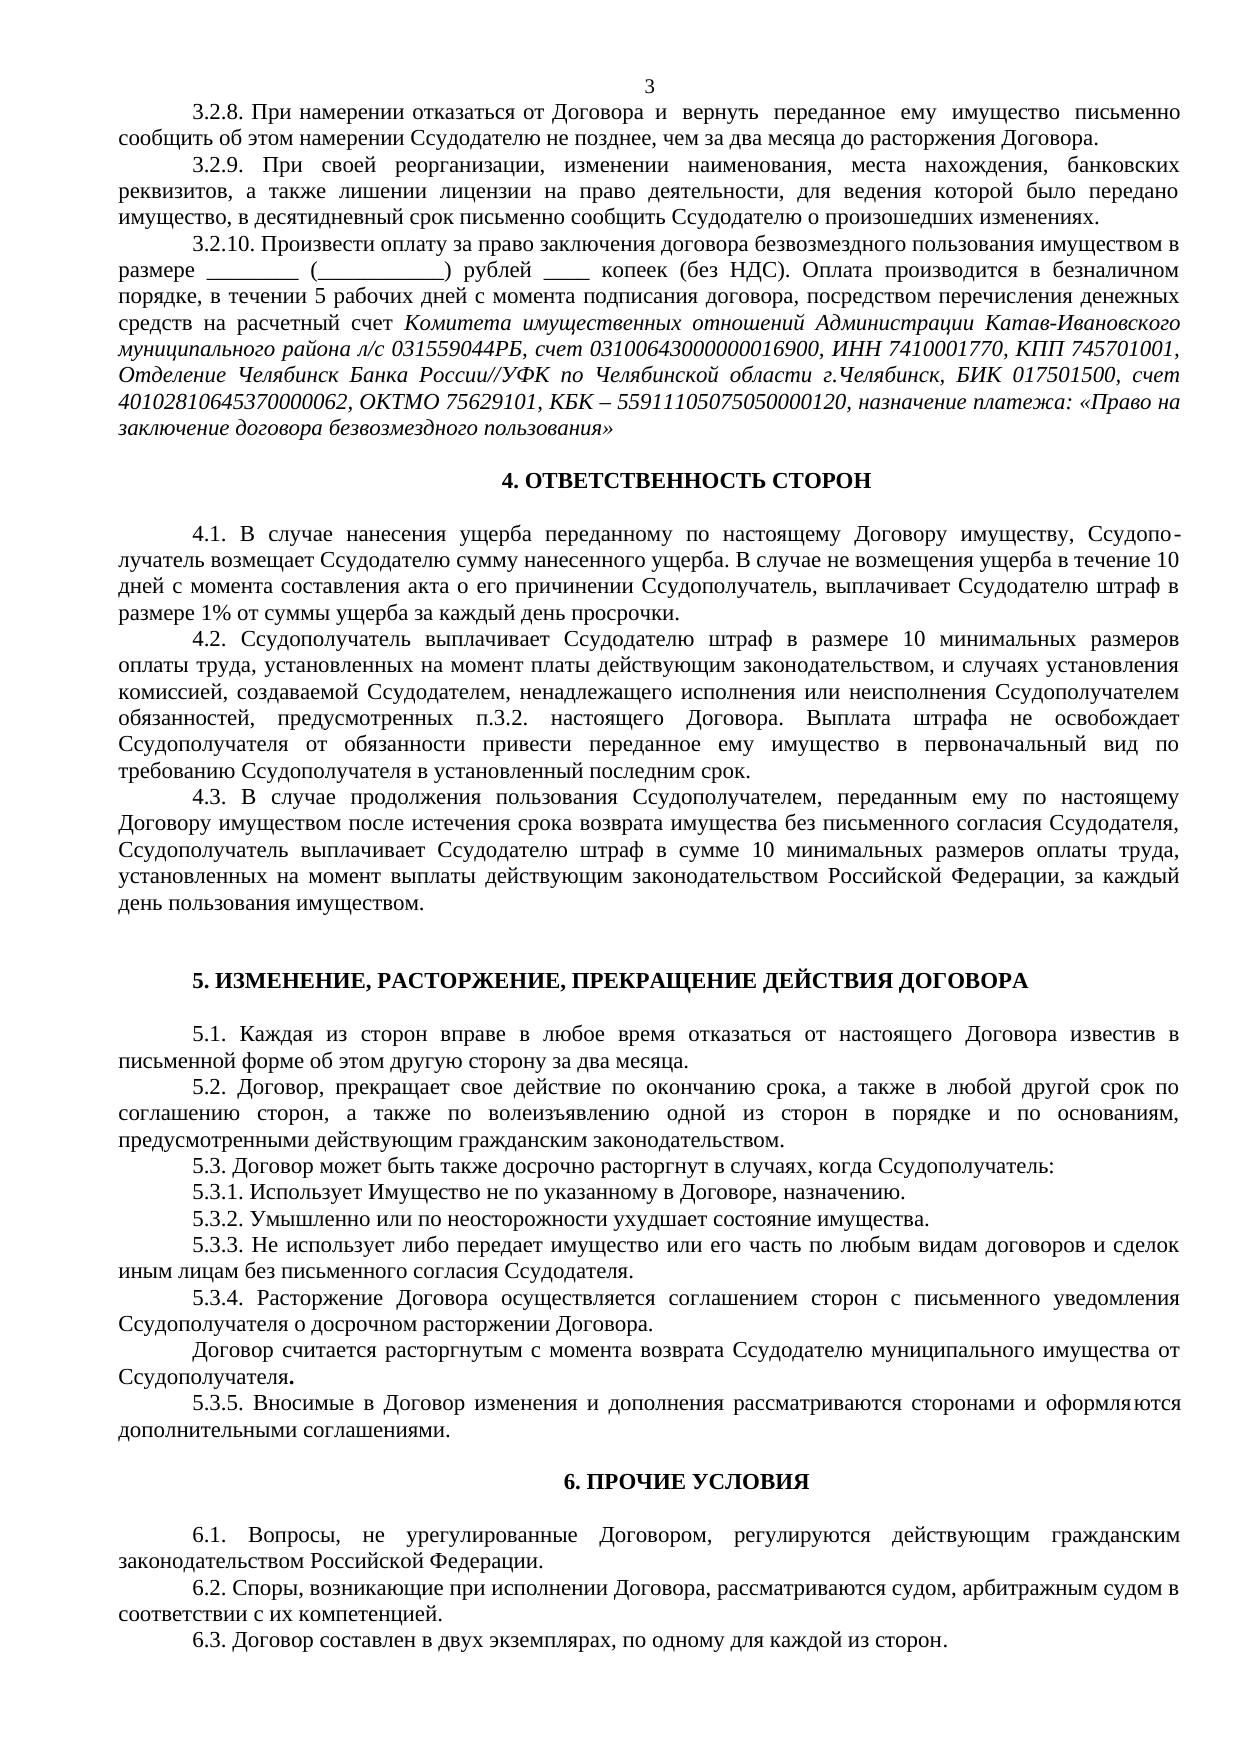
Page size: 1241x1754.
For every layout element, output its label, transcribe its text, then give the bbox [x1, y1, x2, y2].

text 5.3.5. Вносимые в Договор изменения и дополнения рассматриваются сторонами и оформляются дополнительными соглашениями. [118, 1389, 1181, 1442]
text 6.2. Споры, возникающие при исполнении Договора, рассматриваются судом, арбитражным судом в соответствии с их компетенцией. [118, 1574, 1181, 1626]
text 5. ИЗМЕНЕНИЕ, РАСТОРЖЕНИЕ, ПРЕКРАЩЕНИЕ ДЕЙСТВИЯ ДОГОВОРА [118, 968, 1181, 994]
text 4.2. Ссудополучатель выплачивает Ссудодателю штраф в размере 10 минимальных размеров оплаты труда, установленных на момент платы действующим законодательством, и случаях установления комиссией, создаваемой Ссудодателем, ненадлежащего исполнения или неисполнения Ссудополучателем обязанностей, предусмотренных п.3.2. настоящего Договора. Выплата штрафа не освобождает Ссудополучателя от обязанности привести переданное ему имущество в первоначальный вид по требованию Ссудополучателя в установленный последним срок. [118, 625, 1181, 783]
text 5.3.4. Расторжение Договора осуществляется соглашением сторон с письменного уведомления Ссудополучателя о досрочном расторжении Договора. [118, 1284, 1181, 1337]
text 6.1. Вопросы, не урегулированные Договором, регулируются действующим гражданским законодательством Российской Федерации. [118, 1521, 1181, 1574]
text 6. Прочие условия [118, 1468, 1181, 1495]
text 5.1. Каждая из сторон вправе в любое время отказаться от настоящего Договора известив в письменной форме об этом другую сторону за два месяца. [118, 1020, 1181, 1073]
text 3.2.9. При своей реорганизации, изменении наименования, места нахождения, банковских реквизитов, а также лишении лицензии на право деятельности, для ведения которой было передано имущество, в десятидневный срок письменно сообщить Ссудодателю о произошедших изменениях. [118, 151, 1181, 230]
text 4.1. В случае нанесения ущерба переданному по настоящему Договору имуществу, Ссудополучатель возмещает Ссудодателю сумму нанесенного ущерба. В случае не возмещения ущерба в течение 10 дней с момента составления акта о его причинении Ссудополучатель, выплачивает Ссудодателю штраф в размере 1% от суммы ущерба за каждый день просрочки. [118, 519, 1181, 625]
text 5.3.1. Использует Имущество не по указанному в Договоре, назначению. [118, 1178, 1181, 1205]
text 3.2.10. Произвести оплату за право заключения договора безвозмездного пользования имуществом в размере ________ (___________) рублей ____ копеек (без НДС). Оплата производится в безналичном порядке, в течении 5 рабочих дней с момента подписания договора, посредством перечисления денежных средств на расчетный счет Комитета имущественных отношений Администрации Катав-Ивановского муниципального района л/с 031559044РБ, счет 03100643000000016900, ИНН 7410001770, КПП 745701001, Отделение Челябинск Банка России//УФК по Челябинской области г.Челябинск, БИК 017501500, счет 40102810645370000062, ОКТМО 75629101, КБК – 55911105075050000120, назначение платежа: «Право на заключение договора безвозмездного пользования» [118, 230, 1181, 441]
text 5.2. Договор, прекращает свое действие по окончанию срока, а также в любой другой срок по соглашению сторон, а также по волеизъявлению одной из сторон в порядке и по основаниям, предусмотренными действующим гражданским законодательством. [118, 1073, 1181, 1152]
text 4. ОТВЕТСТВЕННОСТЬ СТОРОН [118, 467, 1181, 493]
text 5.3.2. Умышленно или по неосторожности ухудшает состояние имущества. [118, 1205, 1181, 1231]
text 3.2.8. При намерении отказаться от Договора и вернуть переданное ему имущество письменно сообщить об этом намерении Ссудодателю не позднее, чем за два месяца до расторжения Договора. [118, 98, 1181, 151]
text Договор считается расторгнутым с момента возврата Ссудодателю муниципального имущества от Ссудополучателя. [118, 1337, 1181, 1389]
text 6.3. Договор составлен в двух экземплярах, по одному для каждой из сторон. [118, 1626, 1181, 1653]
text 4.3. В случае продолжения пользования Ссудополучателем, переданным ему по настоящему Договору имуществом после истечения срока возврата имущества без письменного согласия Ссудодателя, Ссудополучатель выплачивает Ссудодателю штраф в сумме 10 минимальных размеров оплаты труда, установленных на момент выплаты действующим законодательством Российской Федерации, за каждый день пользования имуществом. [118, 783, 1181, 915]
text 5.3.3. Не использует либо передает имущество или его часть по любым видам договоров и сделок иным лицам без письменного согласия Ссудодателя. [118, 1231, 1181, 1284]
text 5.3. Договор может быть также досрочно расторгнут в случаях, когда Ссудополучатель: [118, 1152, 1181, 1178]
